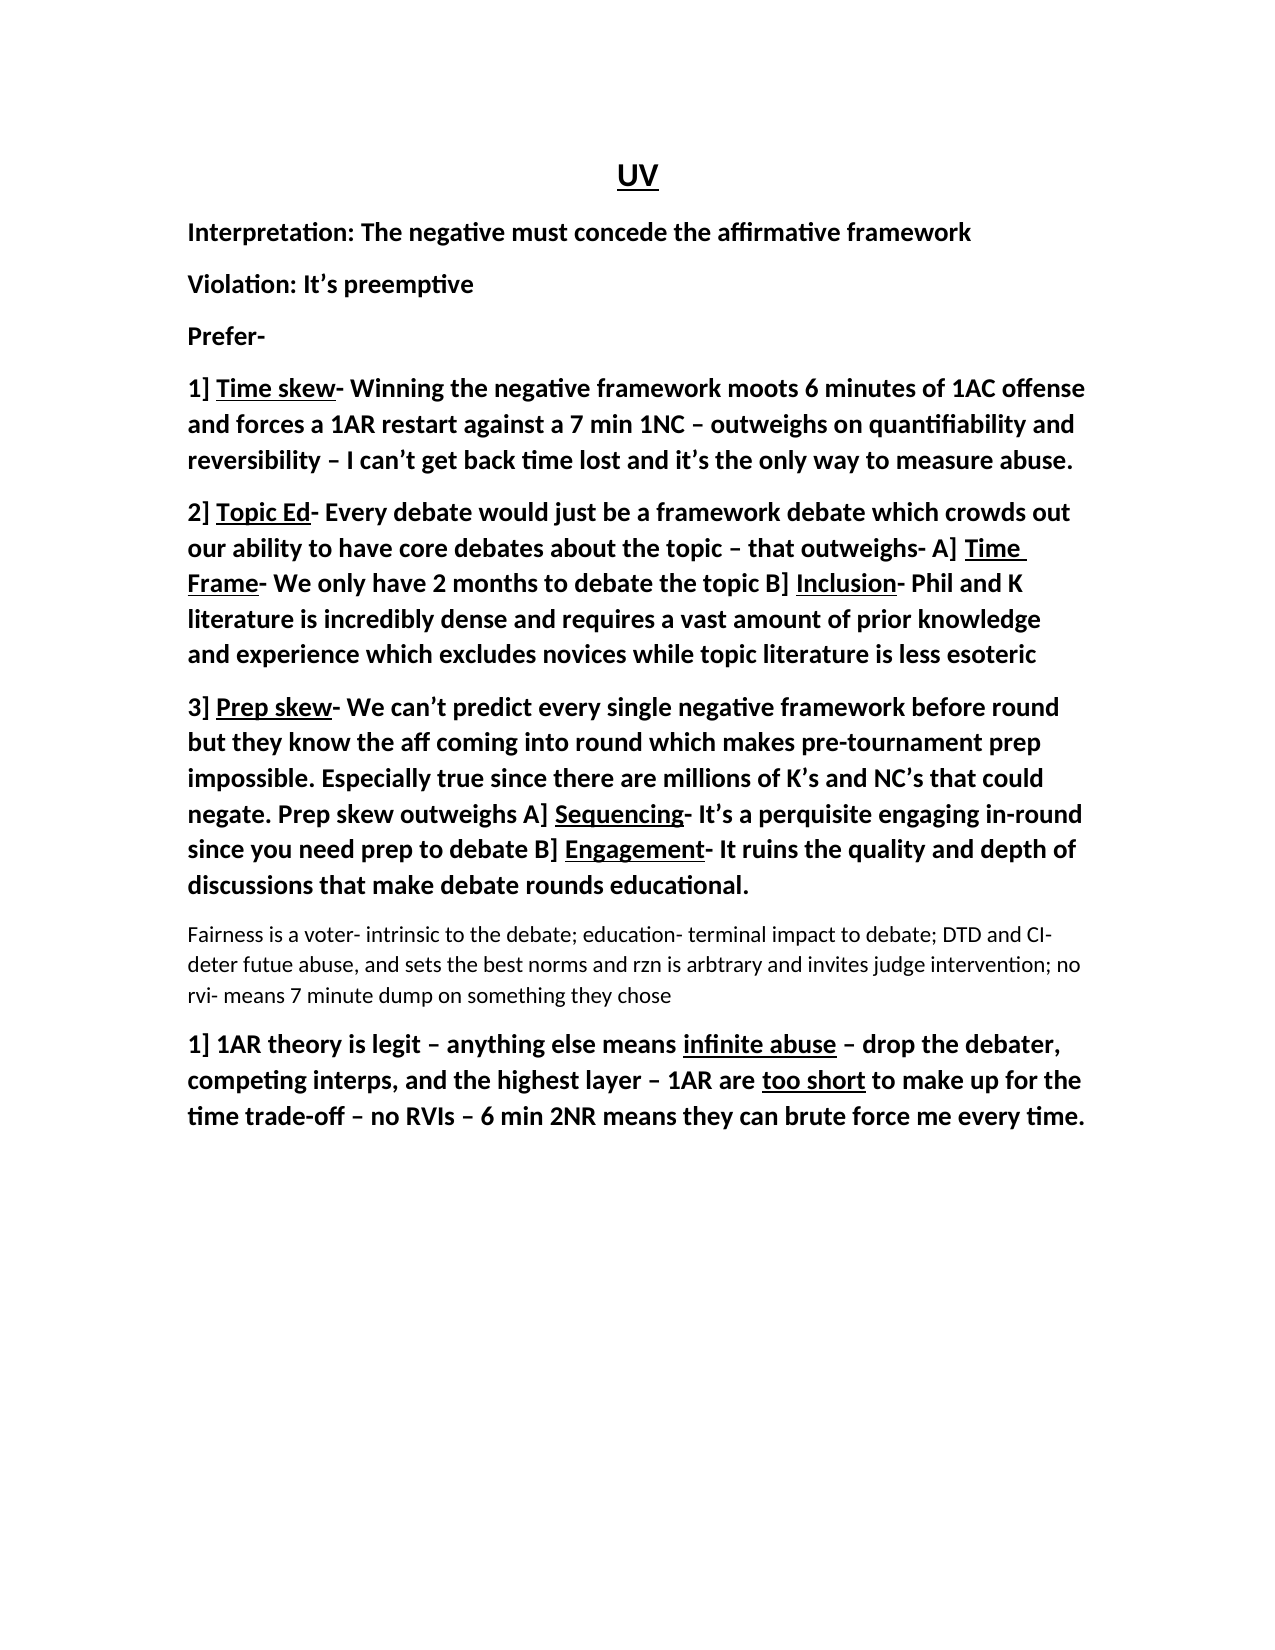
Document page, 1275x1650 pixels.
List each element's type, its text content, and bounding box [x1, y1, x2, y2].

subtitle 3] Prep skew- We can’t predict every single negative framework before round but they know the aff coming into round which makes pre-tournament prep impossible. Especially true since there are millions of K’s and NC’s that could negate. Prep skew outweighs A] Sequencing- It’s a perquisite engaging in-round since you need prep to debate B] Engagement- It ruins the quality and depth of discussions that make debate rounds educational. [187, 690, 1087, 901]
subtitle Interpretation: The negative must concede the affirmative framework [187, 215, 1087, 248]
text Fairness is a voter- intrinsic to the debate; education- terminal impact to debate; DTD and CI- deter futue abuse, and sets the best norms and rzn is arbtrary and invites judge intervention; no rvi- means 7 minute dump on something they chose [187, 920, 1087, 1009]
subtitle 1] Time skew- Winning the negative framework moots 6 minutes of 1AC offense and forces a 1AR restart against a 7 min 1NC – outweighs on quantifiability and reversibility – I can’t get back time lost and it’s the only way to measure abuse. [187, 372, 1087, 476]
subtitle 1] 1AR theory is legit – anything else means infinite abuse – drop the debater, competing interps, and the highest layer – 1AR are too short to make up for the time trade-off – no RVIs – 6 min 2NR means they can brute force me every time. [187, 1028, 1087, 1132]
subtitle Prefer- [187, 319, 1087, 352]
subtitle Violation: It’s preemptive [187, 267, 1087, 300]
subtitle 2] Topic Ed- Every debate would just be a framework debate which crowds out our ability to have core debates about the topic – that outweighs- A] Time Frame- We only have 2 months to debate the topic B] Inclusion- Phil and K literature is incredibly dense and requires a vast amount of prior knowledge and experience which excludes novices while topic literature is less esoteric [187, 495, 1087, 671]
subtitle UV [187, 154, 1087, 195]
